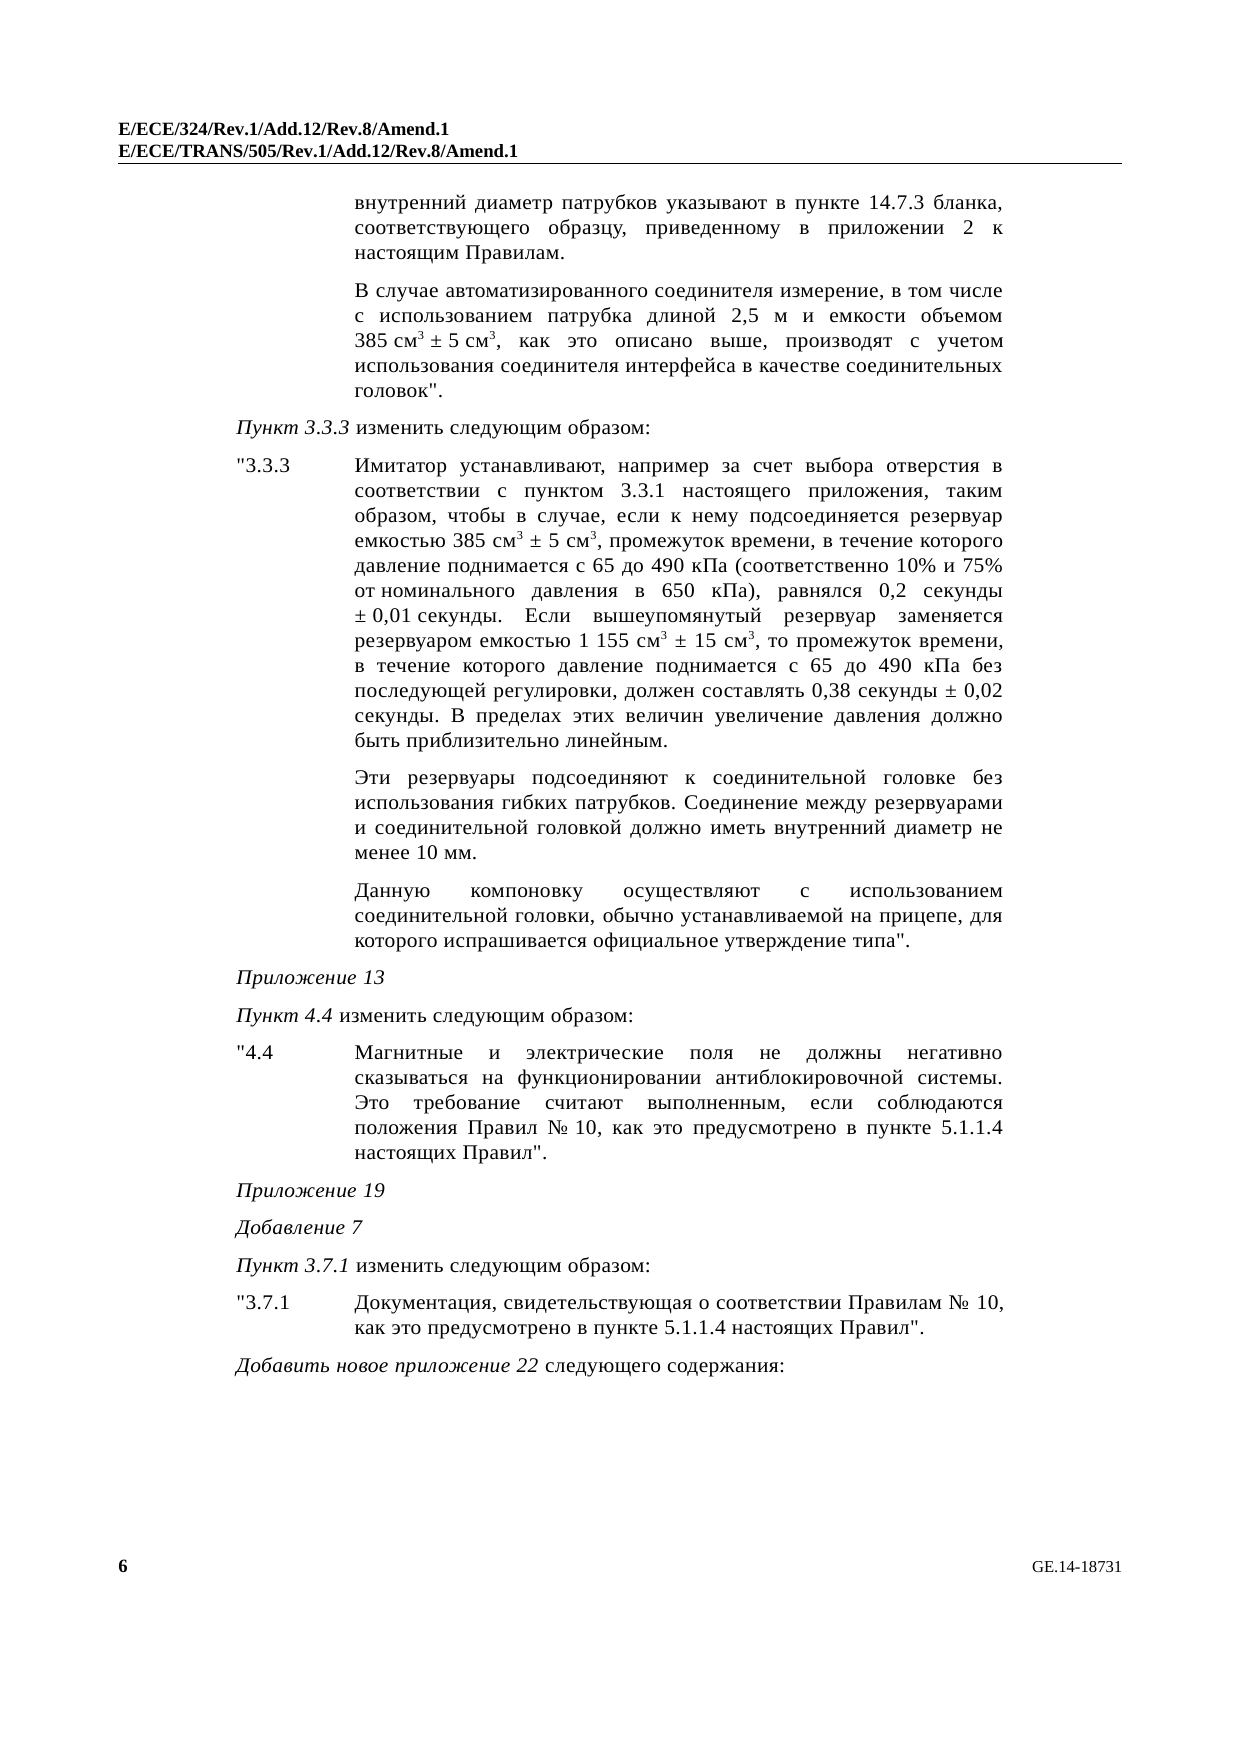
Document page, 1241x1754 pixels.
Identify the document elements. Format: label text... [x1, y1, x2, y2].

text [236, 189, 1004, 264]
text Добавить новое приложение 22 следующего содержания: [236, 1352, 1004, 1377]
text "4.4 Магнитные и электрические поля не должны негативно сказываться на функционировании антиблокировочной системы. Это требование считают выполненным, если соблюдаются положения Правил № 10, как это предусмотрено в пункте 5.1.1.4 настоящих Правил". [236, 1039, 1004, 1164]
text Пункт 3.3.3 изменить следующим образом: [236, 414, 1004, 439]
text В случае автоматизированного соединителя измерение, в том числе с использованием патрубка длиной 2,5 м и емкости объемом 385 см3 ± 5 см3, как это описано выше, производят с учетом использования соединителя интерфейса в качестве соединительных головок". [236, 277, 1004, 402]
text Пункт 3.7.1 изменить следующим образом: [236, 1252, 1004, 1277]
text "3.3.3 Имитатор устанавливают, например за счет выбора отверстия в соответствии с пунктом 3.3.1 настоящего приложения, таким образом, чтобы в случае, если к нему подсоединяется резервуар емкостью 385 см3 ± 5 см3, промежуток времени, в течение которого давление поднимается с 65 до 490 кПа (соответственно 10% и 75% от номинального давления в 650 кПа), равнялся 0,2 секунды ± 0,01 секунды. Если вышеупомянутый резервуар заменяется резервуаром емкостью 1 155 см3 ± 15 см3, то промежуток времени, в течение которого давление поднимается с 65 до 490 кПа без последующей регулировки, должен составлять 0,38 секунды ± 0,02 секунды. В пределах этих величин увеличение давления должно быть приблизительно линейным. [236, 452, 1004, 752]
text Приложение 19 [236, 1177, 1004, 1202]
text "3.7.1 Документация, свидетельствующая о соответствии Правилам № 10, как это предусмотрено в пункте 5.1.1.4 настоящих Правил". [236, 1289, 1004, 1339]
text Данную компоновку осуществляют с использованием соединительной головки, обычно устанавливаемой на прицепе, для которого испрашивается официальное утверждение типа". [236, 877, 1004, 952]
text Добавление 7 [236, 1214, 1004, 1239]
text Приложение 13 [236, 964, 1004, 989]
text Пункт 4.4 изменить следующим образом: [236, 1002, 1004, 1027]
text Эти резервуары подсоединяют к соединительной головке без использования гибких патрубков. Соединение между резервуарами и соединительной головкой должно иметь внутренний диаметр не менее 10 мм. [236, 764, 1004, 864]
